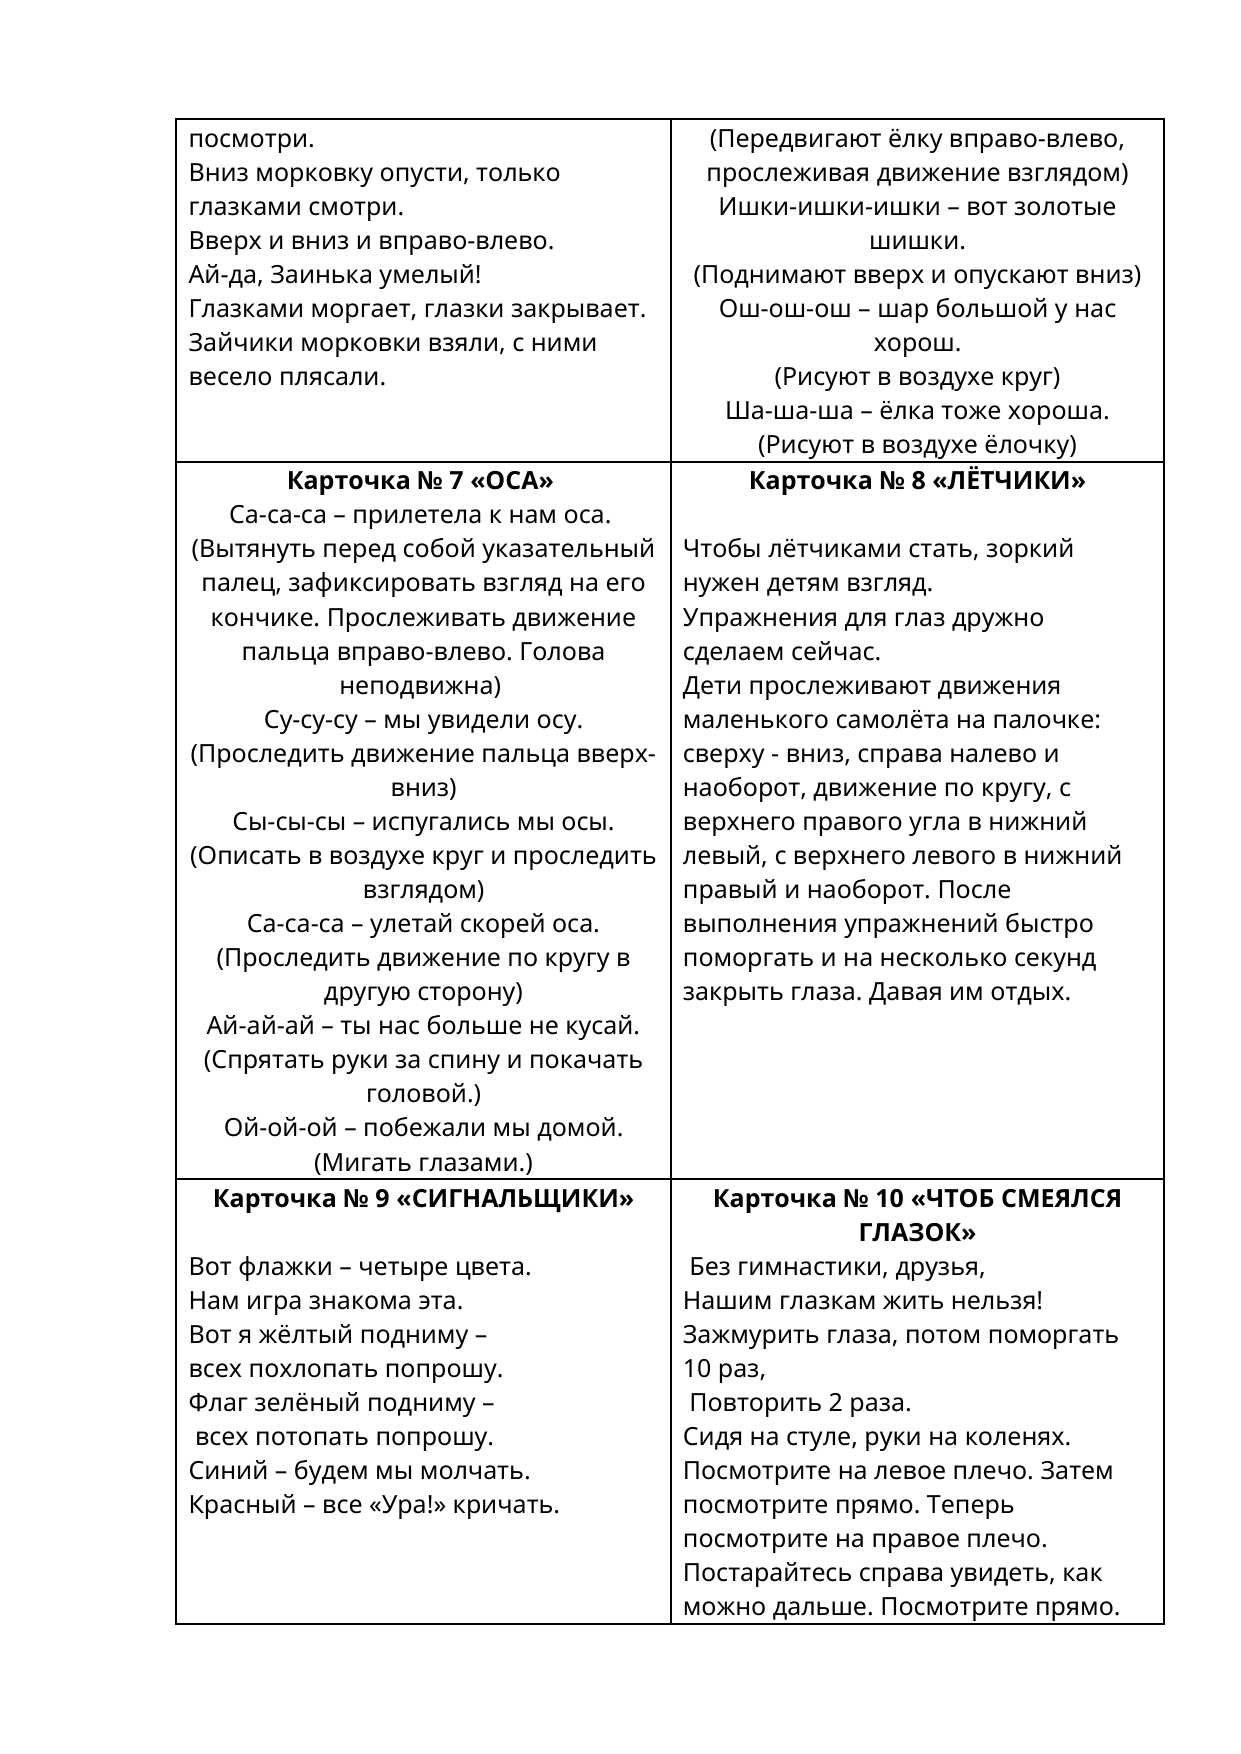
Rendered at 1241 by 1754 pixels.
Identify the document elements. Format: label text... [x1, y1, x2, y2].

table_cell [177, 120, 670, 461]
table_cell Карточка № 8 «ЛЁТЧИКИ» Чтобы лётчиками стать, зоркий нужен детям взгляд. Упражнения для глаз дружно сделаем сейчас. Дети прослеживают движения маленького самолёта на палочке: сверху - вниз, справа налево и наоборот, движение по кругу, с верхнего правого угла в нижний левый, с верхнего левого в нижний правый и наоборот. После выполнения упражнений быстро поморгать и на несколько секунд закрыть глаза. Давая им отдых. [672, 463, 1163, 1178]
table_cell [672, 120, 1163, 461]
table_cell Карточка № 9 «СИГНАЛЬЩИКИ» Вот флажки – четыре цвета. Нам игра знакома эта. Вот я жёлтый подниму – всех похлопать попрошу. Флаг зелёный подниму – всех потопать попрошу. Синий – будем мы молчать. Красный – все «Ура!» кричать. [177, 1180, 670, 1623]
table_cell Карточка № 10 «ЧТОБ СМЕЯЛСЯ ГЛАЗОК» Без гимнастики, друзья, Нашим глазкам жить нельзя! Зажмурить глаза, потом поморгать 10 раз, Повторить 2 раза. Сидя на стуле, руки на коленях. Посмотрите на левое плечо. Затем посмотрите прямо. Теперь посмотрите на правое плечо. Постарайтесь справа увидеть, как можно дальше. Посмотрите прямо. [672, 1180, 1163, 1623]
table_cell Карточка № 7 «ОСА» Са-са-са – прилетела к нам оса. (Вытянуть перед собой указательный палец, зафиксировать взгляд на его кончике. Прослеживать движение пальца вправо-влево. Голова неподвижна) Су-су-су – мы увидели осу. (Проследить движение пальца вверх-вниз) Сы-сы-сы – испугались мы осы. (Описать в воздухе круг и проследить взглядом) Са-са-са – улетай скорей оса. (Проследить движение по кругу в другую сторону) Ай-ай-ай – ты нас больше не кусай. (Спрятать руки за спину и покачать головой.) Ой-ой-ой – побежали мы домой. (Мигать глазами.) [177, 463, 670, 1178]
